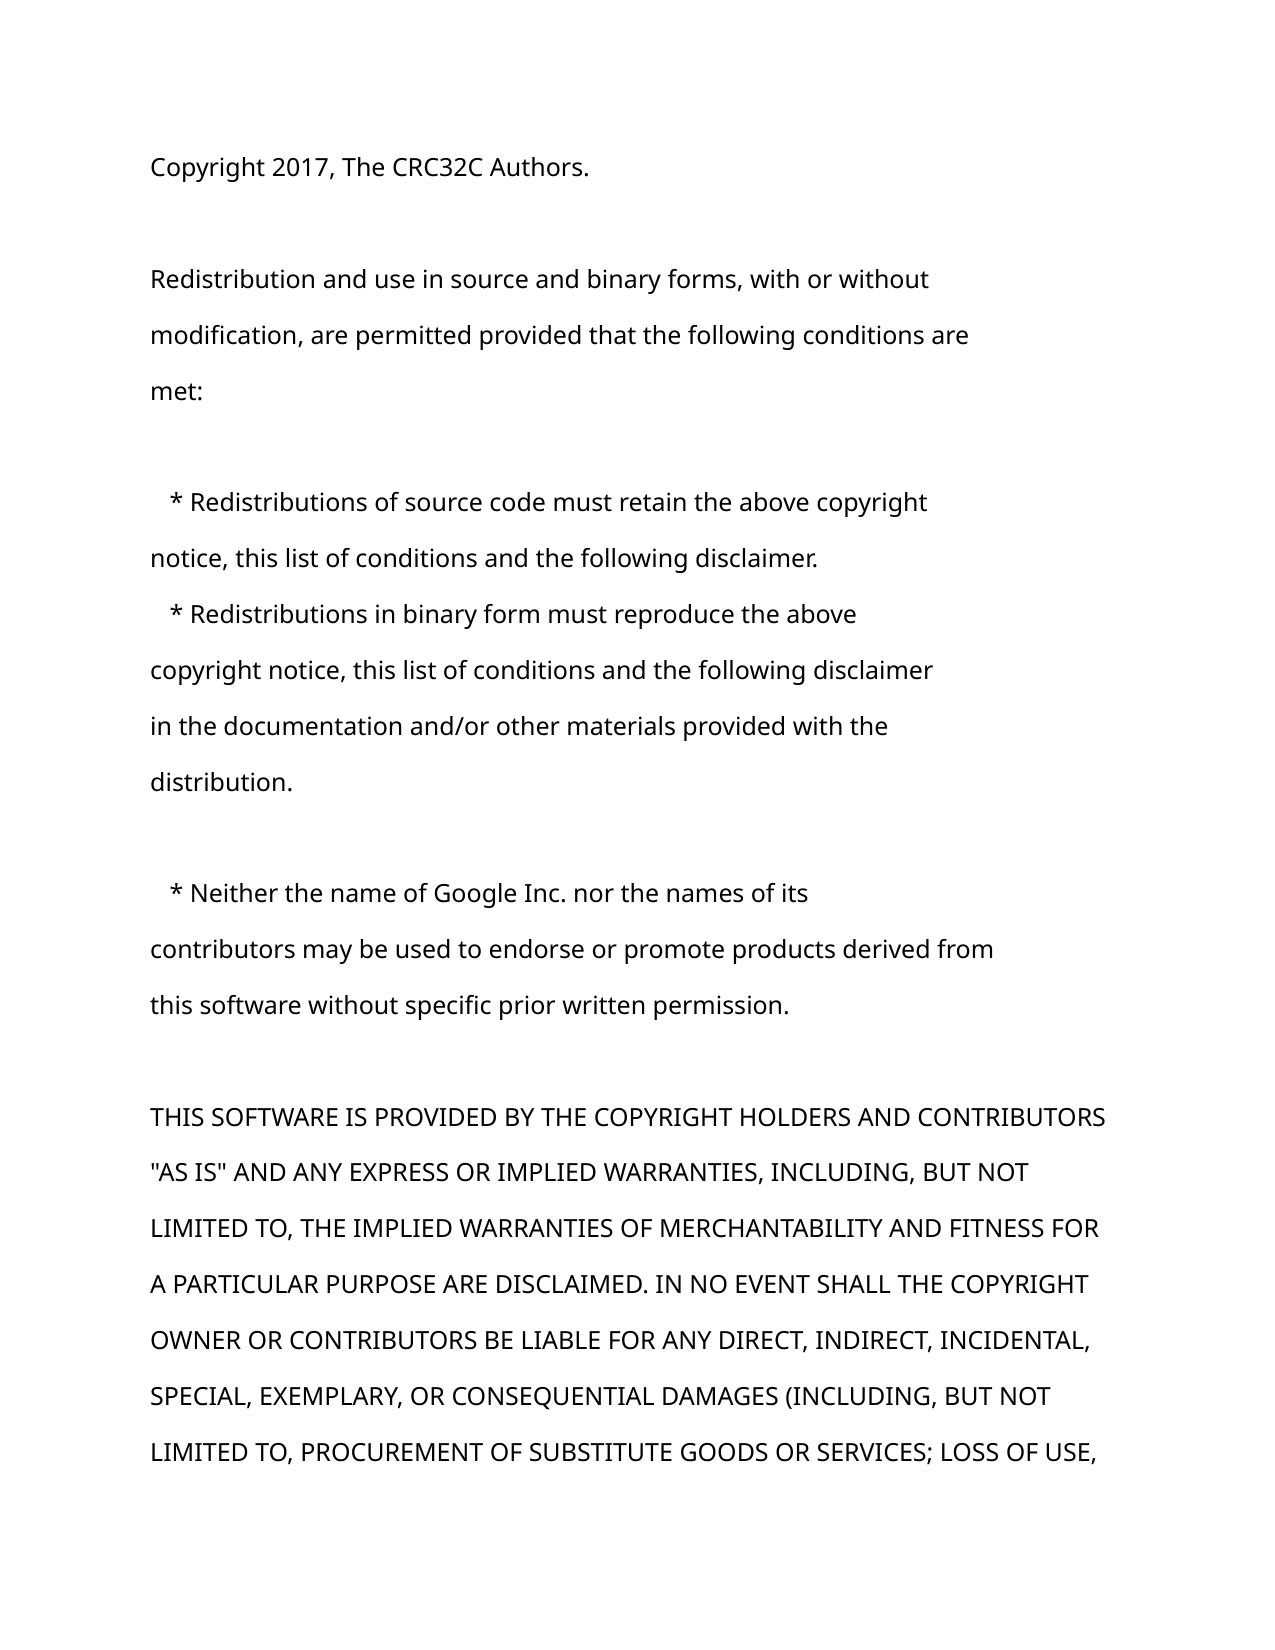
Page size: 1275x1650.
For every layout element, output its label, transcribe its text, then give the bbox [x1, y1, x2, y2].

text * Neither the name of Google Inc. nor the names of its [150, 876, 1125, 910]
text contributors may be used to endorse or promote products derived from [150, 932, 1125, 966]
text copyright notice, this list of conditions and the following disclaimer [150, 652, 1125, 687]
text "AS IS" AND ANY EXPRESS OR IMPLIED WARRANTIES, INCLUDING, BUT NOT [150, 1155, 1125, 1189]
text THIS SOFTWARE IS PROVIDED BY THE COPYRIGHT HOLDERS AND CONTRIBUTORS [150, 1099, 1125, 1133]
text Copyright 2017, The CRC32C Authors. [150, 150, 1125, 184]
text notice, this list of conditions and the following disclaimer. [150, 541, 1125, 575]
text * Redistributions of source code must retain the above copyright [150, 485, 1125, 519]
text modification, are permitted provided that the following conditions are [150, 317, 1125, 352]
text SPECIAL, EXEMPLARY, OR CONSEQUENTIAL DAMAGES (INCLUDING, BUT NOT [150, 1378, 1125, 1412]
text distribution. [150, 764, 1125, 798]
text Redistribution and use in source and binary forms, with or without [150, 262, 1125, 296]
text LIMITED TO, PROCUREMENT OF SUBSTITUTE GOODS OR SERVICES; LOSS OF USE, [150, 1434, 1125, 1468]
text met: [150, 373, 1125, 407]
text this software without specific prior written permission. [150, 987, 1125, 1022]
text in the documentation and/or other materials provided with the [150, 708, 1125, 742]
text A PARTICULAR PURPOSE ARE DISCLAIMED. IN NO EVENT SHALL THE COPYRIGHT [150, 1267, 1125, 1301]
text * Redistributions in binary form must reproduce the above [150, 597, 1125, 631]
text OWNER OR CONTRIBUTORS BE LIABLE FOR ANY DIRECT, INDIRECT, INCIDENTAL, [150, 1322, 1125, 1357]
text LIMITED TO, THE IMPLIED WARRANTIES OF MERCHANTABILITY AND FITNESS FOR [150, 1211, 1125, 1245]
